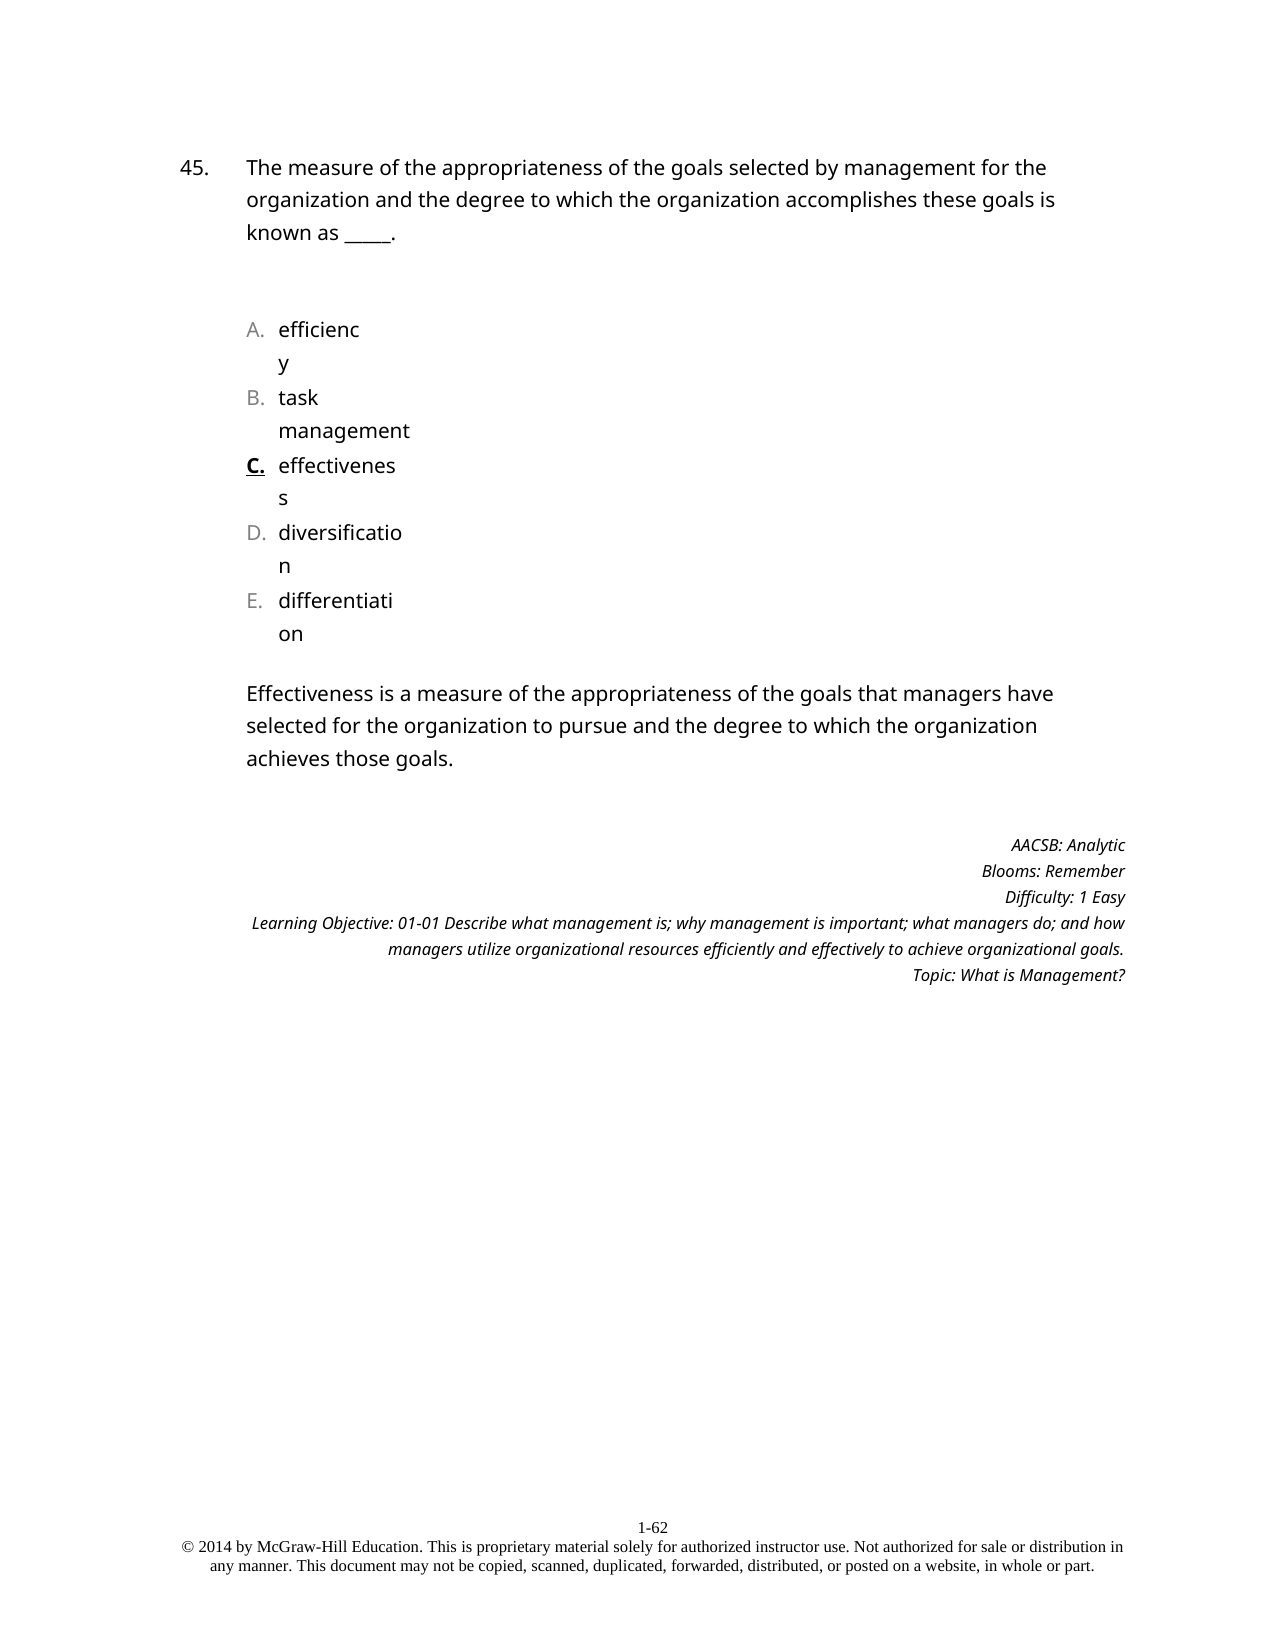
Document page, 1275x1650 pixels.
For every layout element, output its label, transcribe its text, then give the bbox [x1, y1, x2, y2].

table_header AACSB: Analytic Blooms: Remember Difficulty: 1 Easy Learning Objective: 01-01 Describe what management is; why management is important; what managers do; and how managers utilize organizational resources efficiently and effectively to achieve organizational goals. Topic: What is Management? [180, 833, 1125, 1022]
table_header 45. [180, 153, 246, 804]
table_header The measure of the appropriateness of the goals selected by management for the organization and the degree to which the organization accomplishes these goals is known as _____. Effectiveness is a measure of the appropriateness of the goals that managers have selected for the organization to pursue and the degree to which the organization achieves those goals. [246, 153, 1125, 804]
